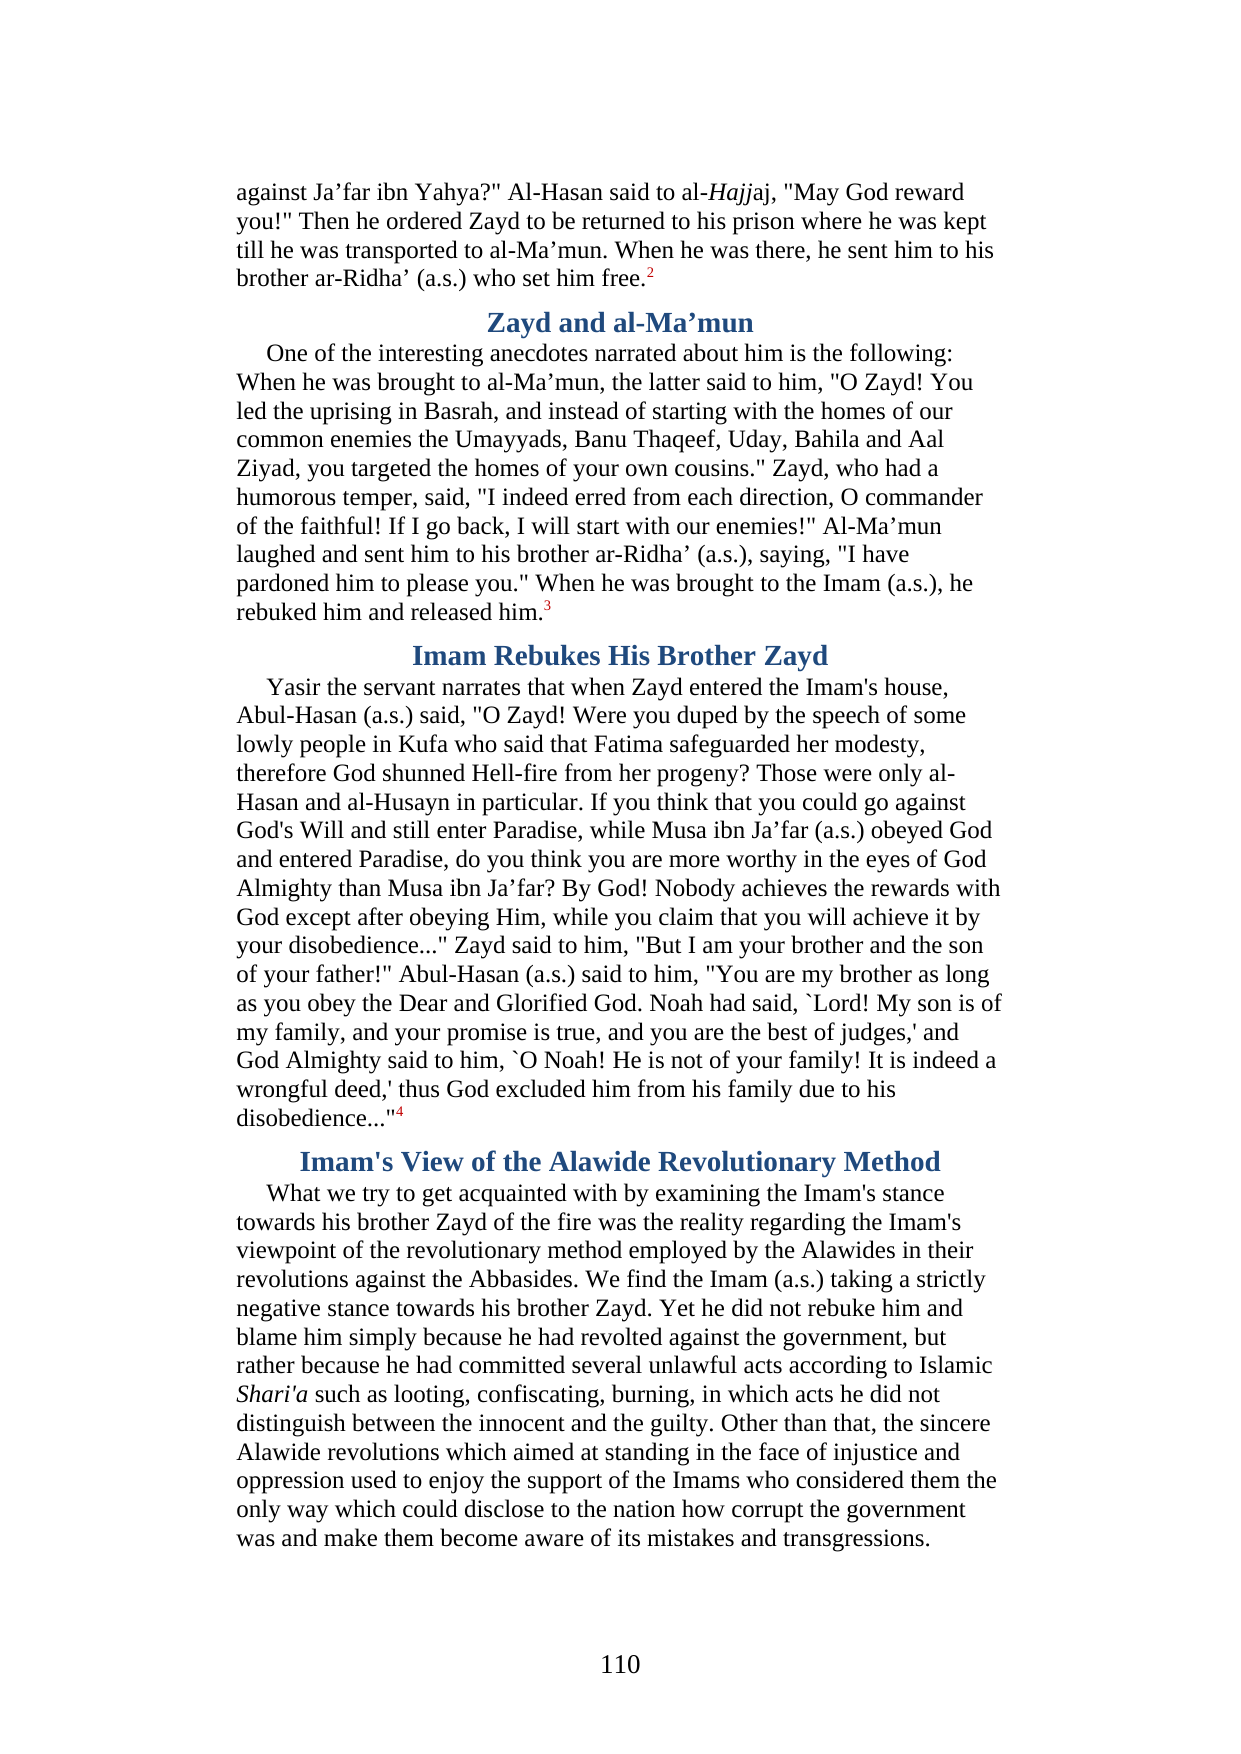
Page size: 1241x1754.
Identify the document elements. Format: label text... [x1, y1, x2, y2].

text One of the interesting anecdotes narrated about him is the following: When he was brought to al-Ma’mun, the latter said to him, "O Zayd! You led the uprising in Basrah, and instead of starting with the homes of our common enemies the Umayyads, Banu Thaqeef, Uday, Bahila and Aal Ziyad, you targeted the homes of your own cousins." Zayd, who had a humorous temper, said, "I indeed erred from each direction, O commander of the faithful! If I go back, I will start with our enemies!" Al-Ma’mun laughed and sent him to his brother ar-Ridha’ (a.s.), saying, "I have pardoned him to please you." When he was brought to the Imam (a.s.), he rebuked him and released him.3 [236, 338, 1004, 626]
subtitle Imam Rebukes His Brother Zayd [236, 638, 1004, 672]
subtitle Imam's View of the Alawide Revolutionary Method [236, 1144, 1004, 1178]
text Yasir the servant narrates that when Zayd entered the Imam's house, Abul-Hasan (a.s.) said, "O Zayd! Were you duped by the speech of some lowly people in Kufa who said that Fatima safeguarded her modesty, therefore God shunned Hell-fire from her progeny? Those were only al-Hasan and al-Husayn in particular. If you think that you could go against God's Will and still enter Paradise, while Musa ibn Ja’far (a.s.) obeyed God and entered Paradise, do you think you are more worthy in the eyes of God Almighty than Musa ibn Ja’far? By God! Nobody achieves the rewards with God except after obeying Him, while you claim that you will achieve it by your disobedience..." Zayd said to him, "But I am your brother and the son of your father!" Abul-Hasan (a.s.) said to him, "You are my brother as long as you obey the Dear and Glorified God. Noah had said, `Lord! My son is of my family, and your promise is true, and you are the best of judges,' and God Almighty said to him, `O Noah! He is not of your family! It is indeed a wrongful deed,' thus God excluded him from his family due to his disobedience..."4 [236, 672, 1004, 1132]
subtitle Zayd and al-Ma’mun [236, 305, 1004, 338]
text against Ja’far ibn Yahya?" Al-Hasan said to al-Hajjaj, "May God reward you!" Then he ordered Zayd to be returned to his prison where he was kept till he was transported to al-Ma’mun. When he was there, he sent him to his brother ar-Ridha’ (a.s.) who set him free.2 [236, 177, 1004, 292]
text What we try to get acquainted with by examining the Imam's stance towards his brother Zayd of the fire was the reality regarding the Imam's viewpoint of the revolutionary method employed by the Alawides in their revolutions against the Abbasides. We find the Imam (a.s.) taking a strictly negative stance towards his brother Zayd. Yet he did not rebuke him and blame him simply because he had revolted against the government, but rather because he had committed several unlawful acts according to Islamic Shari'a such as looting, confiscating, burning, in which acts he did not distinguish between the innocent and the guilty. Other than that, the sincere Alawide revolutions which aimed at standing in the face of injustice and oppression used to enjoy the support of the Imams who considered them the only way which could disclose to the nation how corrupt the government was and make them become aware of its mistakes and transgressions. [236, 1178, 1004, 1552]
